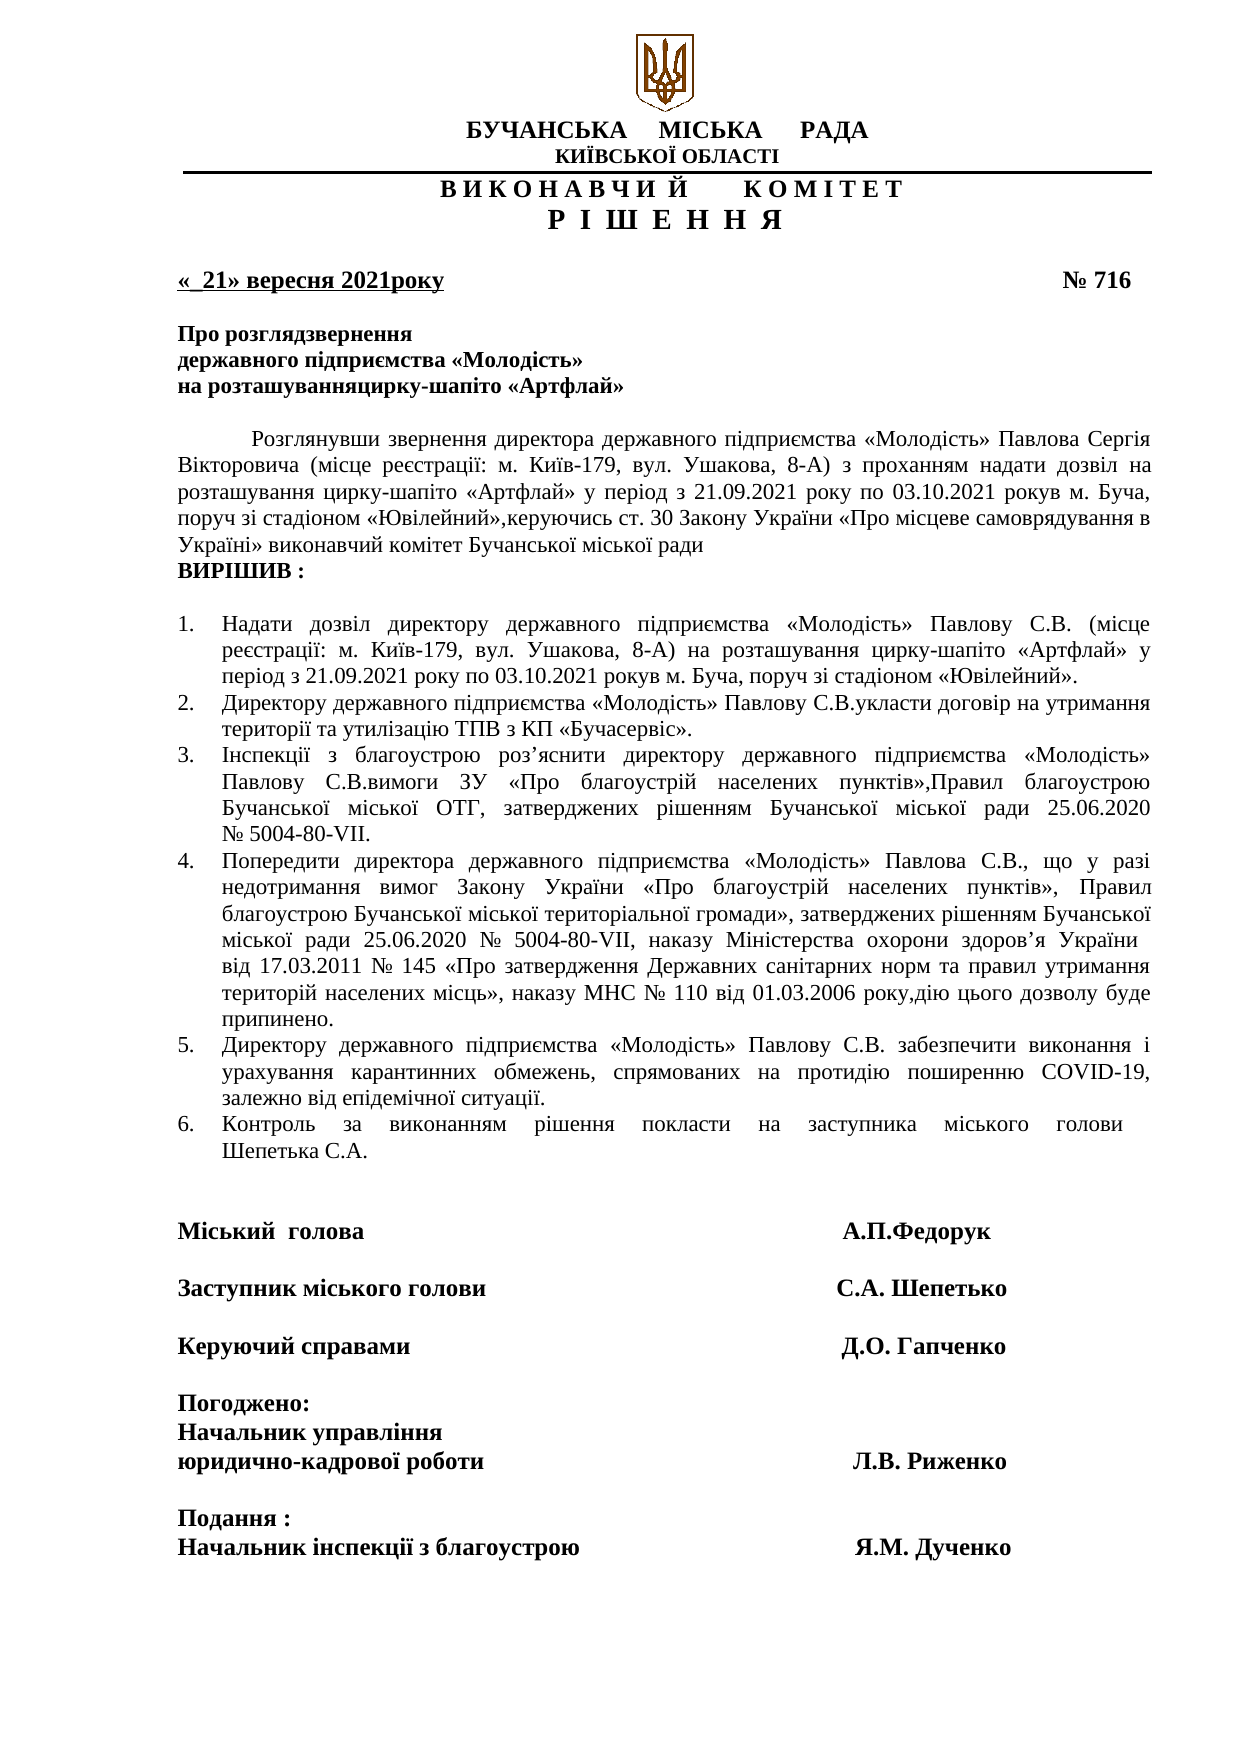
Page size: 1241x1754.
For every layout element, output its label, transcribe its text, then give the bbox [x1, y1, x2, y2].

list Інспекції з благоустрою роз’яснити директору державного підприємства «Молодість» Павлову С.В.вимоги ЗУ «Про благоустрій населених пунктів»,Правил благоустрою Бучанської міської ОТГ, затверджених рішенням Бучанської міської ради 25.06.2020 № 5004-80-VII. [177, 741, 1152, 847]
text ВИРІШИВ : [177, 557, 1123, 583]
text Міський голова А.П.Федорук [177, 1216, 1152, 1244]
text Погоджено: [177, 1388, 1152, 1417]
list Контроль за виконанням рішення покласти на заступника міського голови Шепетька С.А. [177, 1110, 1152, 1163]
text Подання : [177, 1503, 1152, 1532]
list Директору державного підприємства «Молодість» Павлову С.В.укласти договір на утримання території та утилізацію ТПВ з КП «Бучасервіс». [177, 689, 1152, 741]
text державного підприємства «Молодість» [177, 346, 1152, 372]
list Попередити директора державного підприємства «Молодість» Павлова С.В., що у разі недотримання вимог Закону України «Про благоустрій населених пунктів», Правил благоустрою Бучанської міської територіальної громади», затверджених рішенням Бучанської міської ради 25.06.2020 № 5004-80-VII, наказу Міністерства охорони здоров’я України від 17.03.2011 № 145 «Про затвердження Державних санітарних норм та правил утримання територій населених місць», наказу МНС № 110 від 01.03.2006 року,дію цього дозволу буде припинено. [177, 847, 1152, 1031]
text Про розглядзвернення [177, 320, 1152, 346]
text Заступник міського голови С.А. Шепетько [177, 1273, 1152, 1302]
text КИЇВСЬКОЇ ОБЛАСТІ [183, 144, 1152, 171]
list Надати дозвіл директору державного підприємства «Молодість» Павлову С.В. (місце реєстрації: м. Київ-179, вул. Ушакова, 8-А) на розташування цирку-шапіто «Артфлай» у період з 21.09.2021 року по 03.10.2021 рокув м. Буча, поруч зі стадіоном «Ювілейний». [177, 610, 1152, 689]
text юридично-кадрової роботи Л.В. Риженко [177, 1446, 1152, 1474]
text «_21» вересня 2021року № 716 [177, 265, 1152, 293]
list Директору державного підприємства «Молодість» Павлову С.В. забезпечити виконання і урахування карантинних обмежень, спрямованих на протидію поширенню СОVІD-19, залежно від епідемічної ситуації. [177, 1031, 1152, 1110]
picture [630, 29, 699, 116]
text Начальник управління [177, 1417, 1152, 1446]
text Керуючий справами Д.О. Гапченко [177, 1331, 1152, 1359]
text БУЧАНСЬКА МІСЬКА РАДА [183, 116, 1152, 144]
text В И К О Н А В Ч И Й К О М І Т Е Т [177, 174, 1152, 202]
text Розглянувши звернення директора державного підприємства «Молодість» Павлова Сергія Вікторовича (місце реєстрації: м. Київ-179, вул. Ушакова, 8-А) з проханням надати дозвіл на розташування цирку-шапіто «Артфлай» у період з 21.09.2021 року по 03.10.2021 рокув м. Буча, поруч зі стадіоном «Ювілейний»,керуючись ст. 30 Закону України «Про місцеве самоврядування в Україні» виконавчий комітет Бучанської міської ради [177, 425, 1152, 557]
text на розташуванняцирку-шапіто «Артфлай» [177, 372, 1152, 399]
text Р І Ш Е Н Н Я [177, 202, 1152, 236]
text Начальник інспекції з благоустрою Я.М. Дученко [177, 1532, 1152, 1561]
